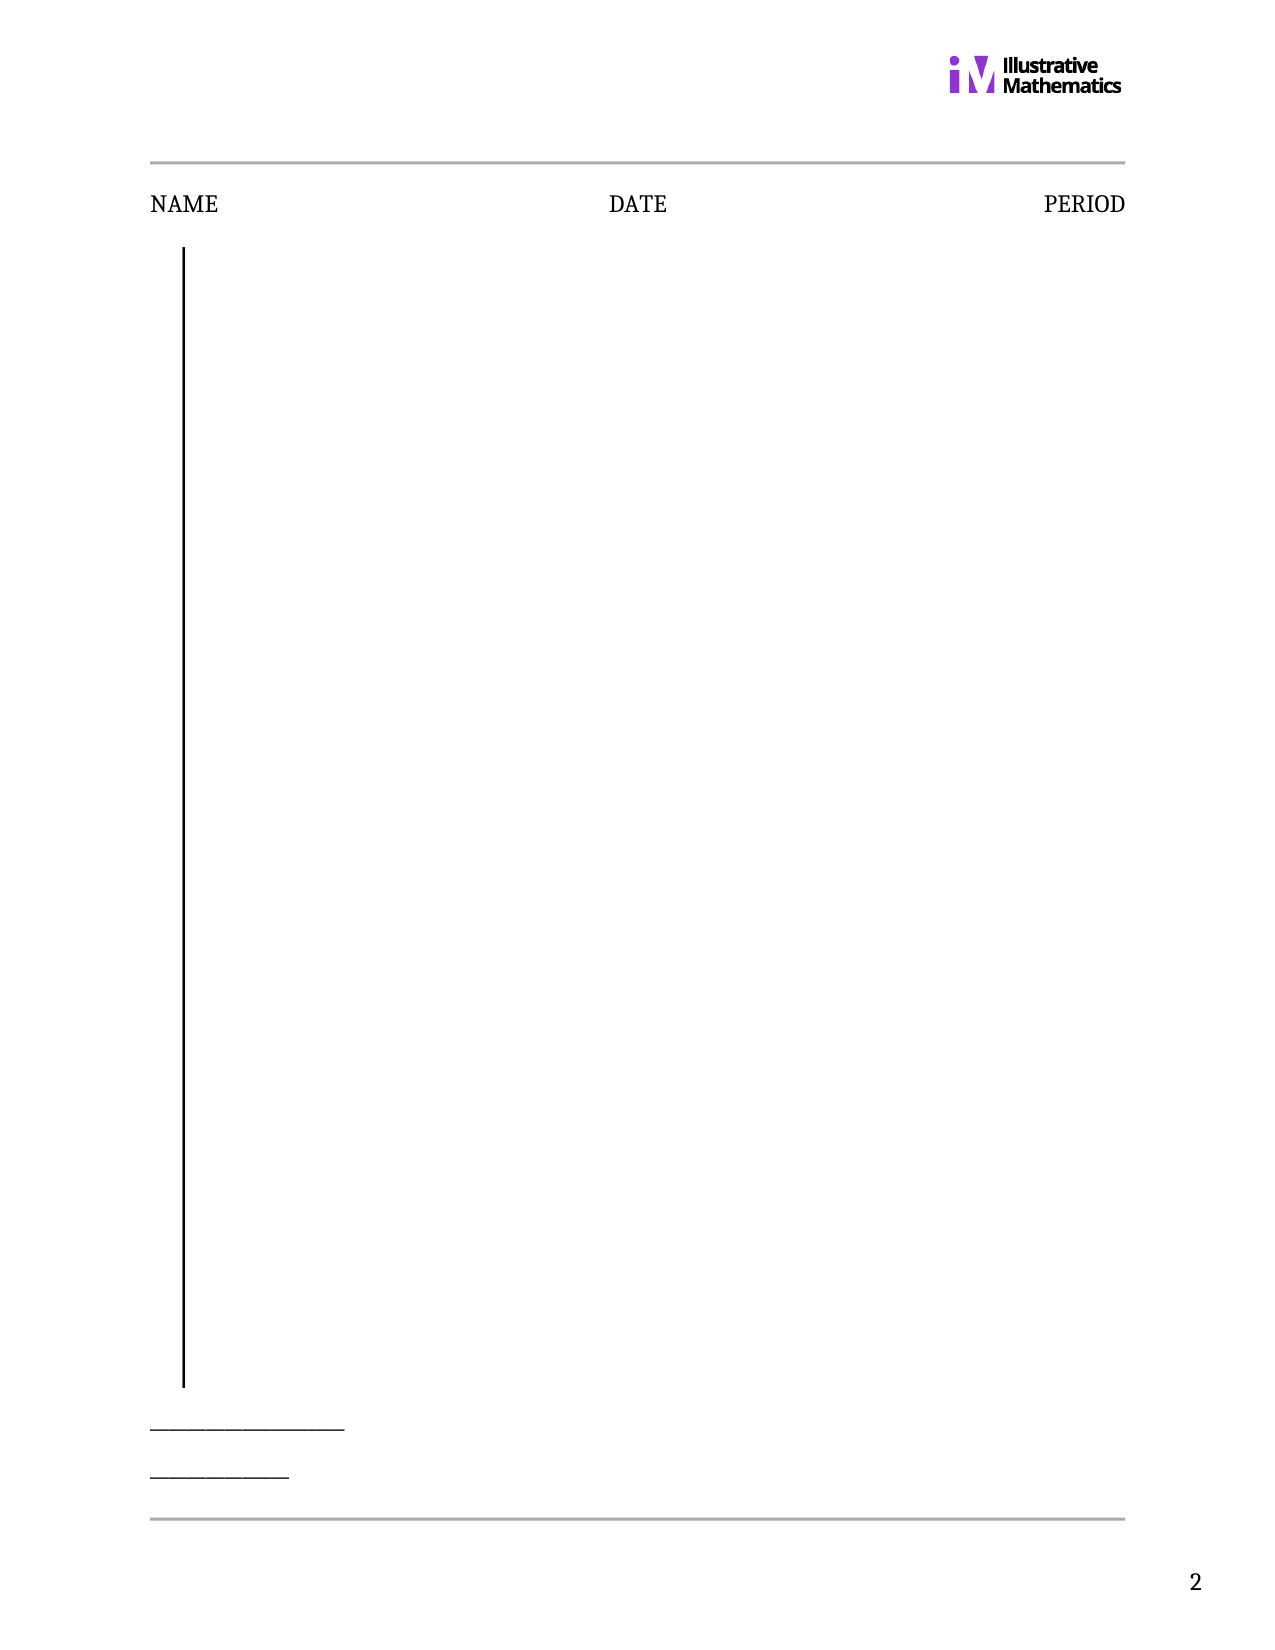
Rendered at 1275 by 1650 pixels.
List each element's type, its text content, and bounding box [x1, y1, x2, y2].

text _____________________ [150, 1406, 1125, 1435]
picture [949, 55, 1121, 93]
text _______________ [150, 1454, 1125, 1482]
picture [168, 247, 199, 1388]
